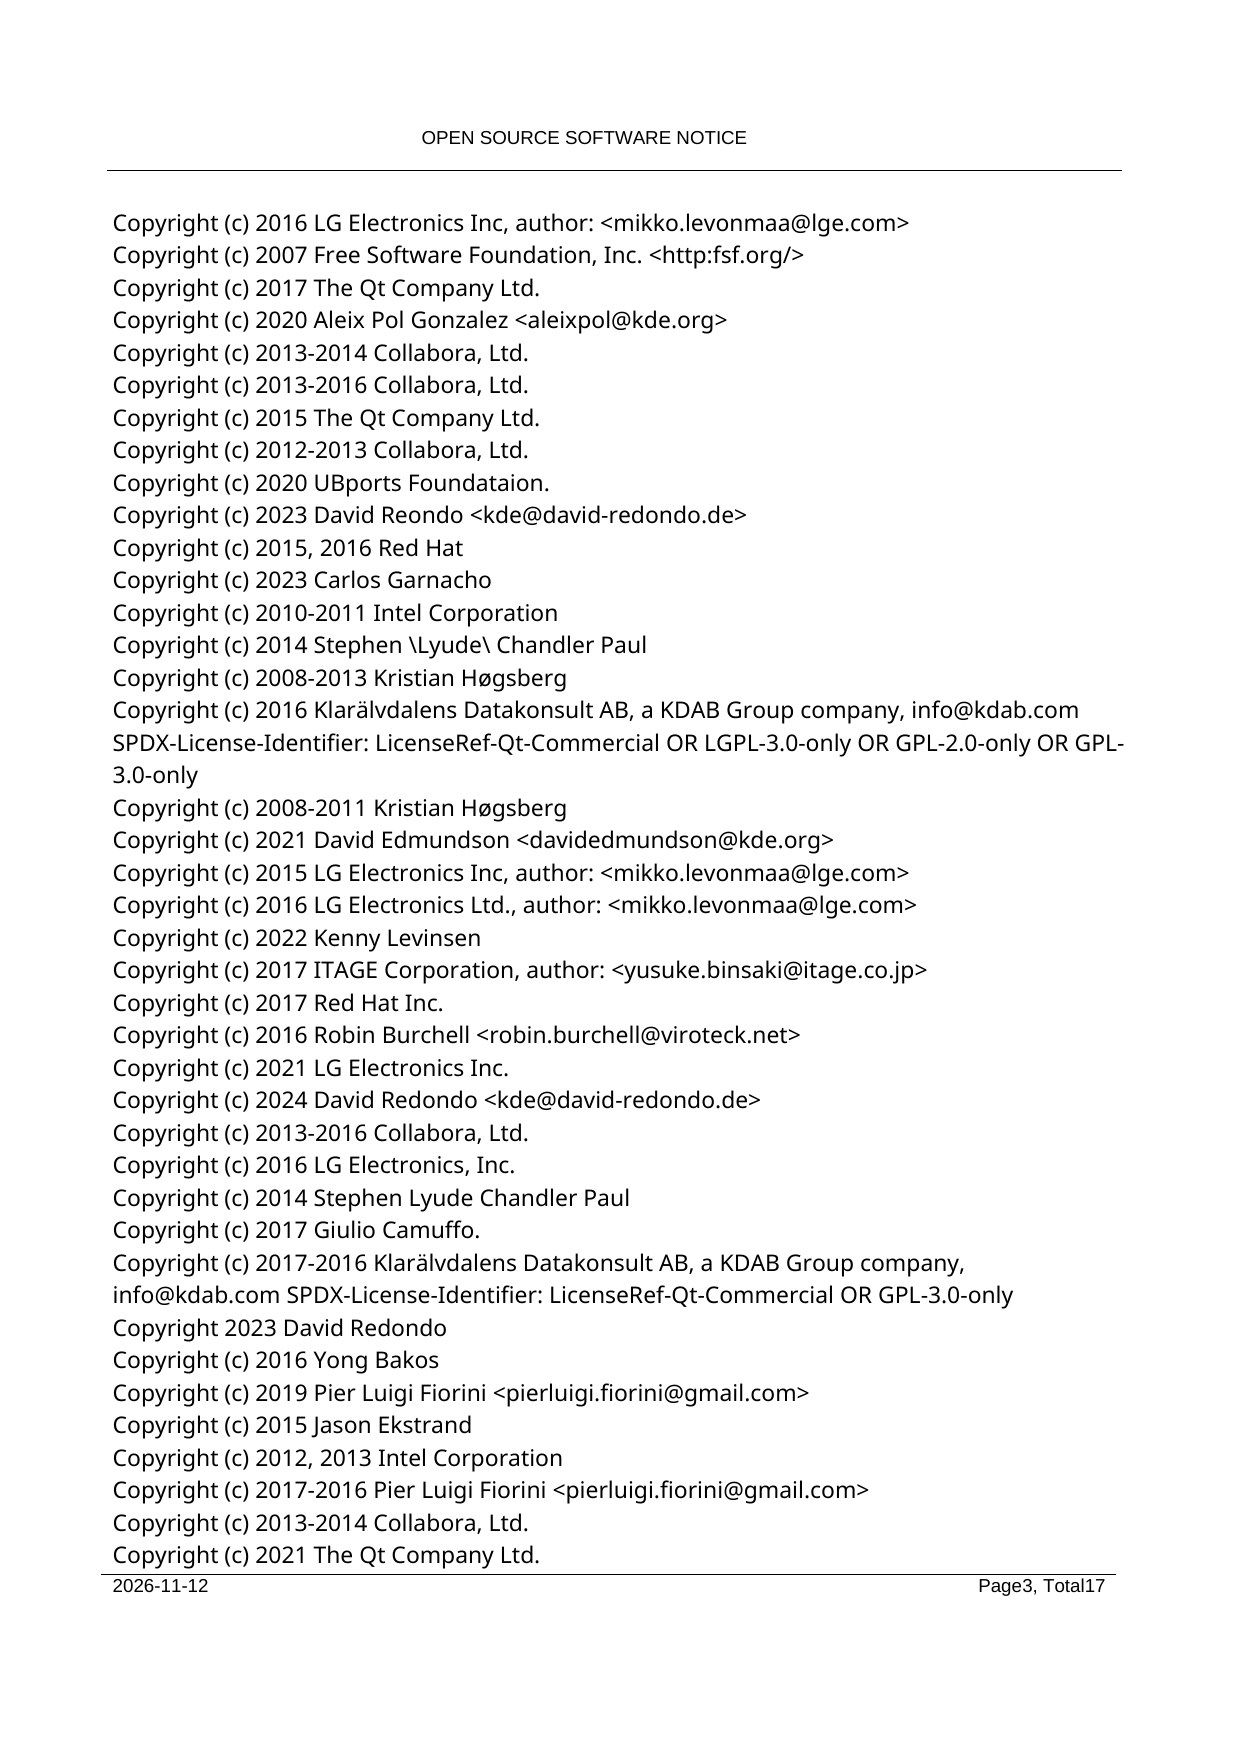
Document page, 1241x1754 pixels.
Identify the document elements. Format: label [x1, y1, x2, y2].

text [112, 206, 1128, 1571]
